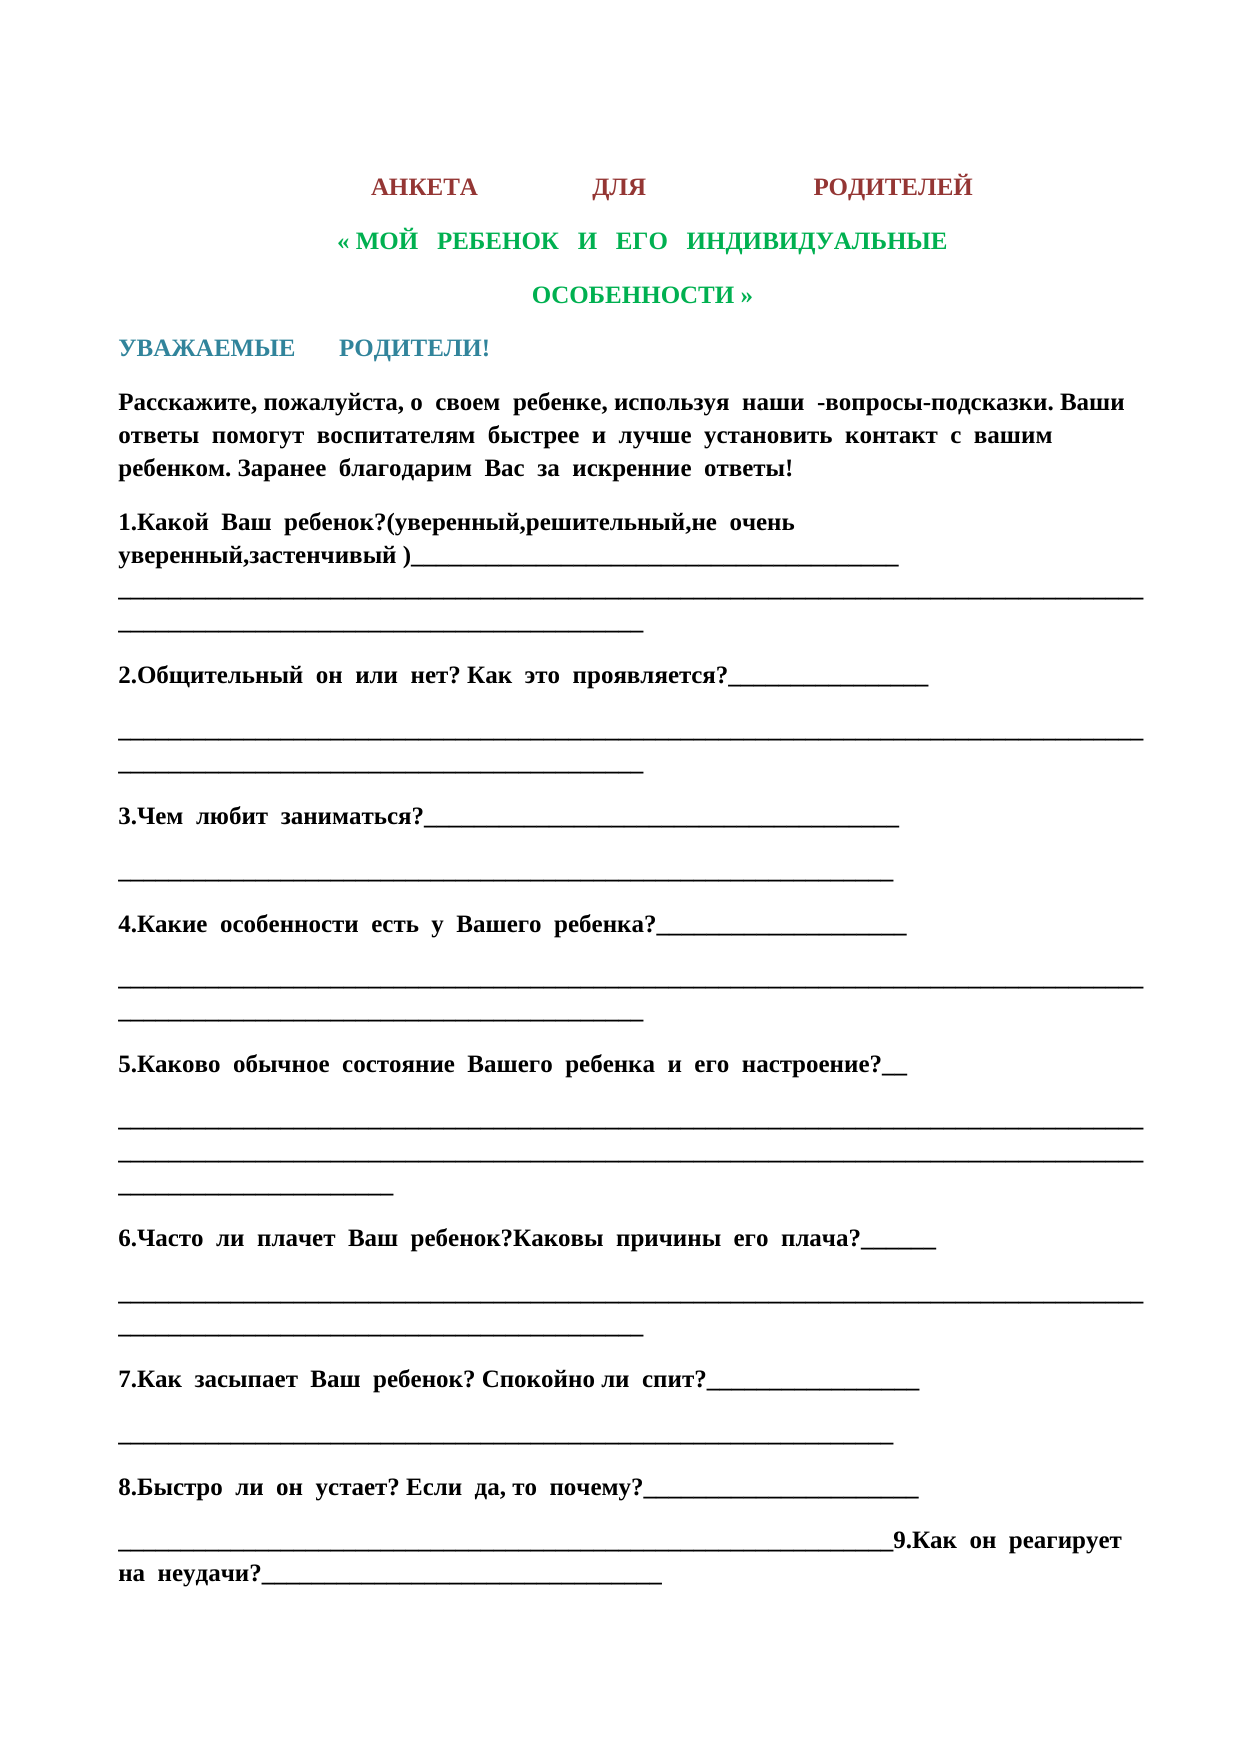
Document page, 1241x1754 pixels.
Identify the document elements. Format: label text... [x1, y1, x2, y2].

text ____________________________________________________________________________________________________________________________ [118, 714, 1152, 776]
text « МОЙ РЕБЕНОК И ЕГО ИНДИВИДУАЛЬНЫЕ [59, 226, 1152, 254]
text УВАЖАЕМЫЕ РОДИТЕЛИ! [118, 333, 1152, 362]
text ____________________________________________________________________________________________________________________________ [118, 962, 1152, 1024]
text 4.Какие особенности есть у Вашего ребенка?____________________ [118, 909, 1152, 937]
text Расскажите, пожалуйста, о своем ребенке, используя наши -вопросы-подсказки. Ваши ответы помогут воспитателям быстрее и лучше установить контакт с вашим ребенком. Заранее благодарим Вас за искренние ответы! [118, 387, 1152, 482]
text 2.Общительный он или нет? Как это проявляется?________________ [118, 660, 1152, 689]
text ______________________________________________________________ [118, 1418, 1152, 1446]
text 1.Какой Ваш ребенок?(уверенный,решительный,не очень уверенный,застенчивый )_______________________________________ ____________________________________________________________________________________________________________________________ [118, 507, 1152, 635]
text ______________________________________________________________ [118, 855, 1152, 883]
text 3.Чем любит заниматься?______________________________________ [118, 801, 1152, 830]
text 5.Каково обычное состояние Вашего ребенка и его настроение?__ [118, 1049, 1152, 1078]
text __________________________________________________________________________________________________________________________________________________________________________________________ [118, 1103, 1152, 1198]
text 7.Как засыпает Ваш ребенок? Спокойно ли спит?_________________ [118, 1364, 1152, 1393]
text ______________________________________________________________9.Как он реагирует на неудачи?________________________________ [118, 1525, 1152, 1587]
text 6.Часто ли плачет Ваш ребенок?Каковы причины его плача?______ [118, 1223, 1152, 1252]
text ____________________________________________________________________________________________________________________________ [118, 1277, 1152, 1339]
text ОСОБЕННОСТИ » [59, 280, 1152, 308]
text АНКЕТА ДЛЯ РОДИТЕЛЕЙ [59, 172, 1152, 201]
text 8.Быстро ли он устает? Если да, то почему?______________________ [118, 1472, 1152, 1500]
